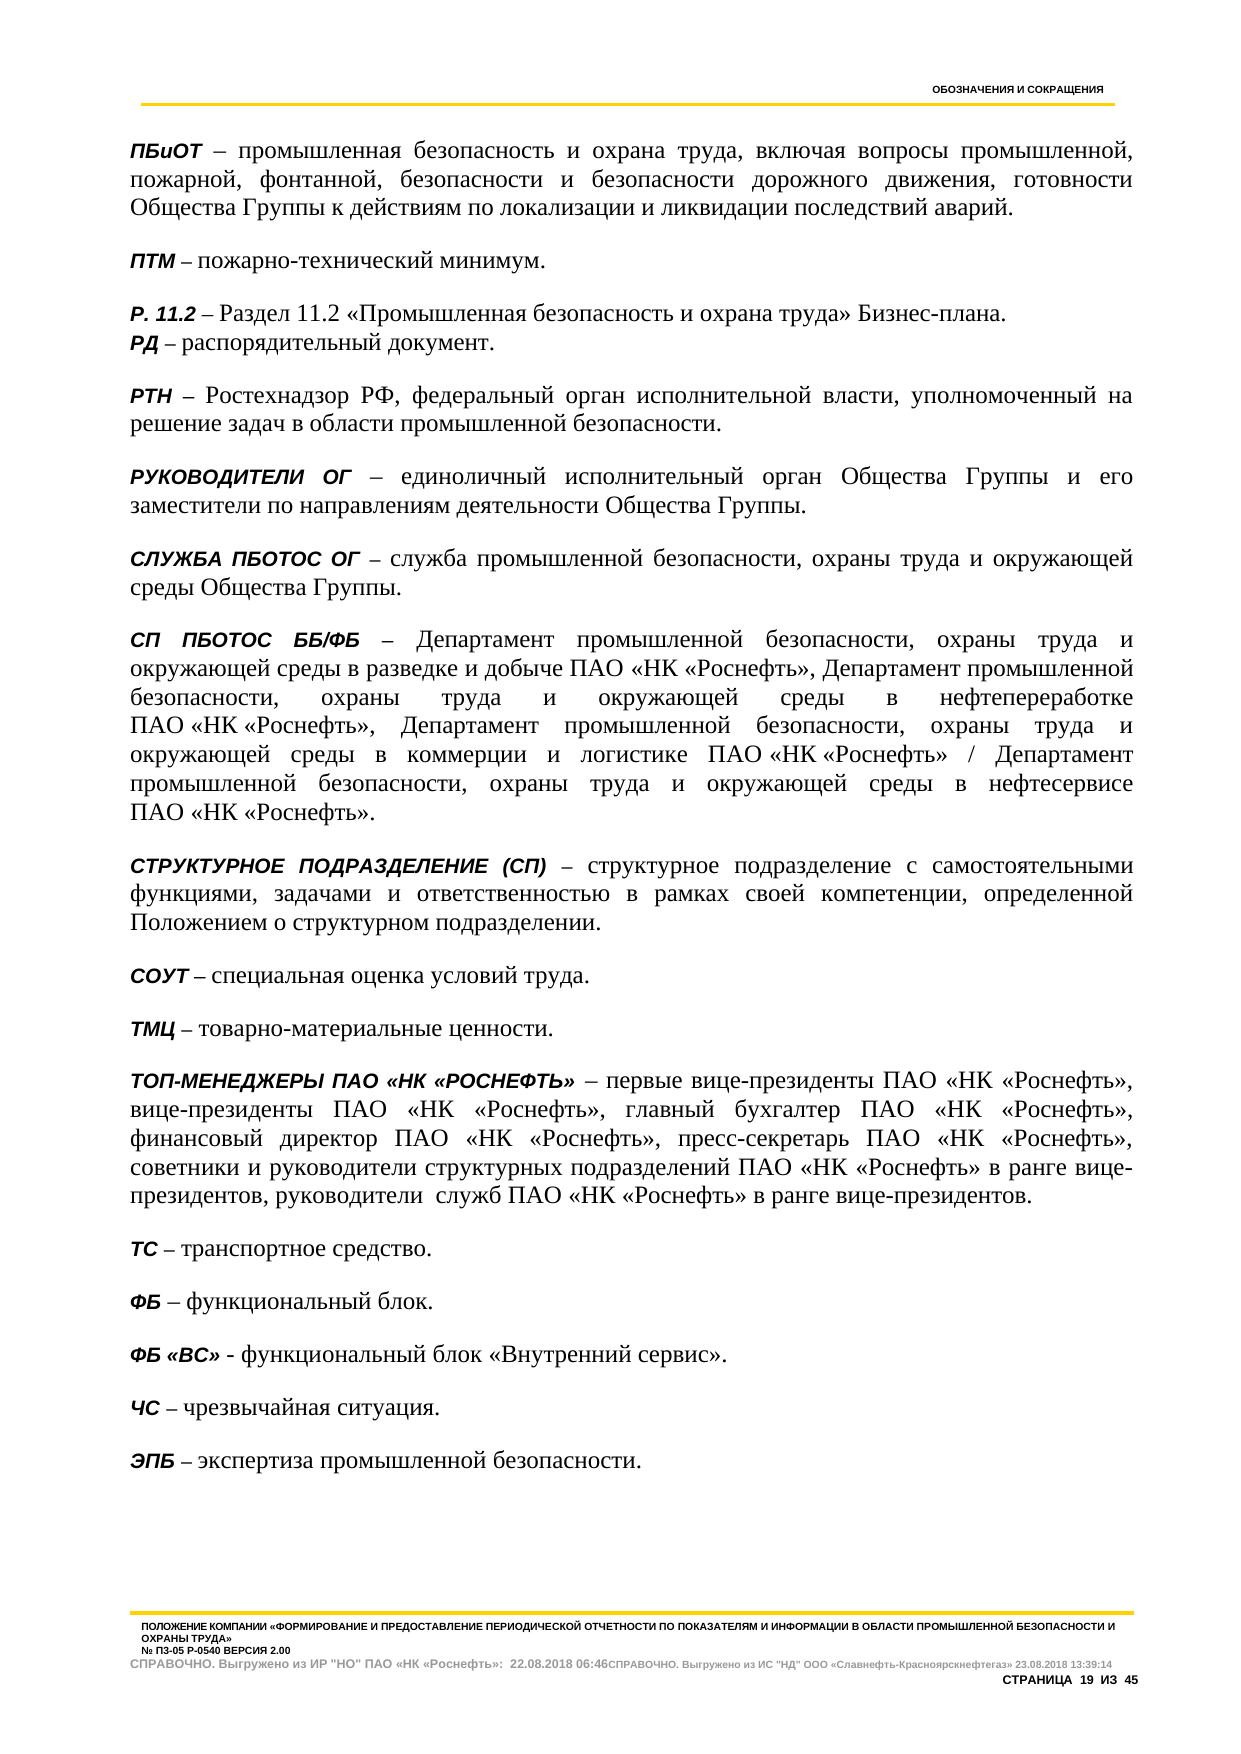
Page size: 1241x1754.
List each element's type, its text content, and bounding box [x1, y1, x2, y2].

text ЭПБ – экспертиза промышленной безопасности. [130, 1445, 1134, 1473]
text СТРУКТУРНОЕ ПОДРАЗДЕЛЕНИЕ (СП) – структурное подразделение с самостоятельными функциями, задачами и ответственностью в рамках своей компетенции, определенной Положением о структурном подразделении. [130, 850, 1134, 936]
text ПБиОТ – промышленная безопасность и охрана труда, включая вопросы промышленной, пожарной, фонтанной, безопасности и безопасности дорожного движения, готовности Общества Группы к действиям по локализации и ликвидации последствий аварий. [130, 135, 1134, 221]
text ТС – транспортное средство. [130, 1233, 1134, 1262]
text ФБ – функциональный блок. [130, 1286, 1134, 1315]
text Р. 11.2 – Раздел 11.2 «Промышленная безопасность и охрана труда» Бизнес-плана. [130, 298, 1134, 327]
text ФБ «ВС» - функциональный блок «Внутренний сервис». [130, 1339, 1134, 1368]
text РД – распорядительный документ. [130, 327, 1134, 356]
text СОУТ – специальная оценка условий труда. [130, 960, 1134, 989]
text РУКОВОДИТЕЛИ ОГ – единоличный исполнительный орган Общества Группы и его заместители по направлениям деятельности Общества Группы. [130, 461, 1134, 519]
text ПТМ – пожарно-технический минимум. [130, 245, 1134, 274]
text ТМЦ – товарно-материальные ценности. [130, 1013, 1134, 1042]
text СЛУЖБА ПБОТОС ОГ – служба промышленной безопасности, охраны труда и окружающей среды Общества Группы. [130, 543, 1134, 600]
text ТОП-МЕНЕДЖЕРЫ ПАО «НК «РОСНЕФТЬ» – первые вице-президенты ПАО «НК «Роснефть», вице-президенты ПАО «НК «Роснефть», главный бухгалтер ПАО «НК «Роснефть», финансовый директор ПАО «НК «Роснефть», пресс-секретарь ПАО «НК «Роснефть», советники и руководители структурных подразделений ПАО «НК «Роснефть» в ранге вице-президентов, руководители служб ПАО «НК «Роснефть» в ранге вице-президентов. [130, 1066, 1134, 1209]
text РТН – Ростехнадзор РФ, федеральный орган исполнительной власти, уполномоченный на решение задач в области промышленной безопасности. [130, 380, 1134, 437]
text ЧС – чрезвычайная ситуация. [130, 1392, 1134, 1421]
text СП ПБОТОС ББ/ФБ – Департамент промышленной безопасности, охраны труда и окружающей среды в разведке и добыче ПАО «НК «Роснефть», Департамент промышленной безопасности, охраны труда и окружающей среды в нефтепереработке ПАО «НК «Роснефть», Департамент промышленной безопасности, охраны труда и окружающей среды в коммерции и логистике ПАО «НК «Роснефть» / Департамент промышленной безопасности, охраны труда и окружающей среды в нефтесервисе ПАО «НК «Роснефть». [130, 624, 1134, 826]
